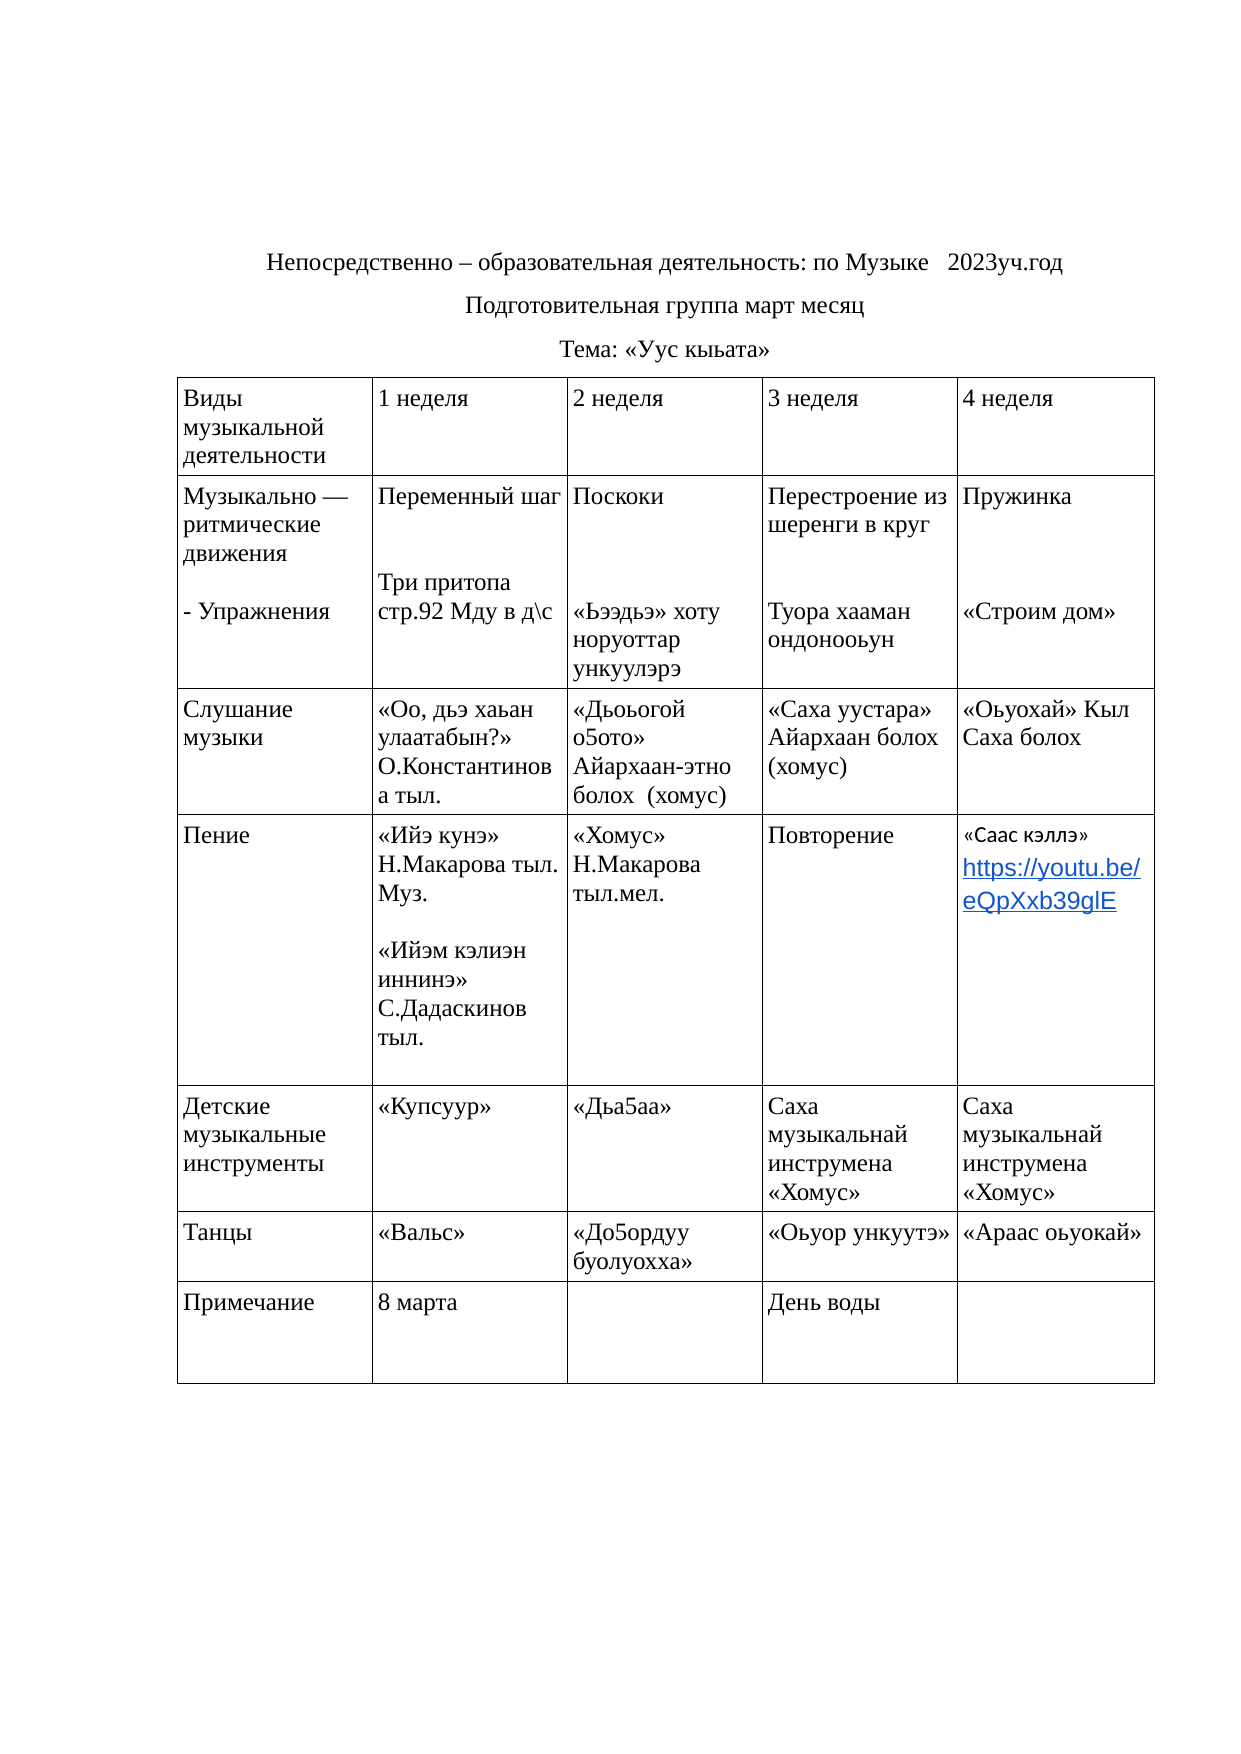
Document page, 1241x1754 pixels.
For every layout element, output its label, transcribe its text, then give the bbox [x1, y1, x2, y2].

table_cell Саха музыкальнай инструмена «Хомус» [763, 1086, 957, 1211]
table_cell Детские музыкальные инструменты [178, 1086, 372, 1211]
table_cell «Оо, дьэ хаьан улаатабын?» О.Константинова тыл. [373, 689, 567, 814]
table_cell Танцы [178, 1212, 372, 1281]
table_cell «Араас оьуокай» [958, 1212, 1154, 1281]
table_cell «Дьоьогой о5ото» Айархаан-этно болох (хомус) [568, 689, 762, 814]
table_cell Перестроение из шеренги в круг Туора хааман ондонооьун [763, 476, 957, 688]
table_cell «Хомус» Н.Макарова тыл.мел. [568, 815, 762, 1085]
text Непосредственно – образовательная деятельность: по Музыке 2023уч.год [177, 247, 1152, 276]
table_header 2 неделя [568, 378, 762, 475]
table_cell [958, 1282, 1154, 1383]
table_cell Пружинка «Строим дом» [958, 476, 1154, 688]
table_cell «Вальс» [373, 1212, 567, 1281]
table_header 1 неделя [373, 378, 567, 475]
table_cell «Купсуур» [373, 1086, 567, 1211]
table_cell «Саас кэллэ» https://youtu.be/eQpXxb39glE [958, 815, 1154, 1085]
table_cell Примечание [178, 1282, 372, 1383]
table_cell [568, 1282, 762, 1383]
text Подготовительная группа март месяц [177, 291, 1152, 319]
table_cell Слушание музыки [178, 689, 372, 814]
table_cell Саха музыкальнай инструмена «Хомус» [958, 1086, 1154, 1211]
table_cell Переменный шаг Три притопа стр.92 Мду в д\с [373, 476, 567, 688]
table_cell «До5ордуу буолуохха» [568, 1212, 762, 1281]
table_cell «Ийэ кунэ» Н.Макарова тыл. Муз. «Ийэм кэлиэн иннинэ» С.Дадаскинов тыл. [373, 815, 567, 1085]
text Тема: «Уус кыьата» [177, 334, 1152, 362]
table_cell Пение [178, 815, 372, 1085]
table_header Виды музыкальной деятельности [178, 378, 372, 475]
table_cell «Оьуохай» Кыл Саха болох [958, 689, 1154, 814]
table_cell «Оьуор ункуутэ» [763, 1212, 957, 1281]
table_cell Повторение [763, 815, 957, 1085]
table_cell День воды [763, 1282, 957, 1383]
table_header 4 неделя [958, 378, 1154, 475]
table_cell 8 марта [373, 1282, 567, 1383]
table_cell Поскоки «Ьээдьэ» хоту норуоттар ункуулэрэ [568, 476, 762, 688]
table_cell «Саха уустара» Айархаан болох (хомус) [763, 689, 957, 814]
table_cell Музыкально — ритмические движения - Упражнения [178, 476, 372, 688]
table_header 3 неделя [763, 378, 957, 475]
table_cell «Дьа5аа» [568, 1086, 762, 1211]
